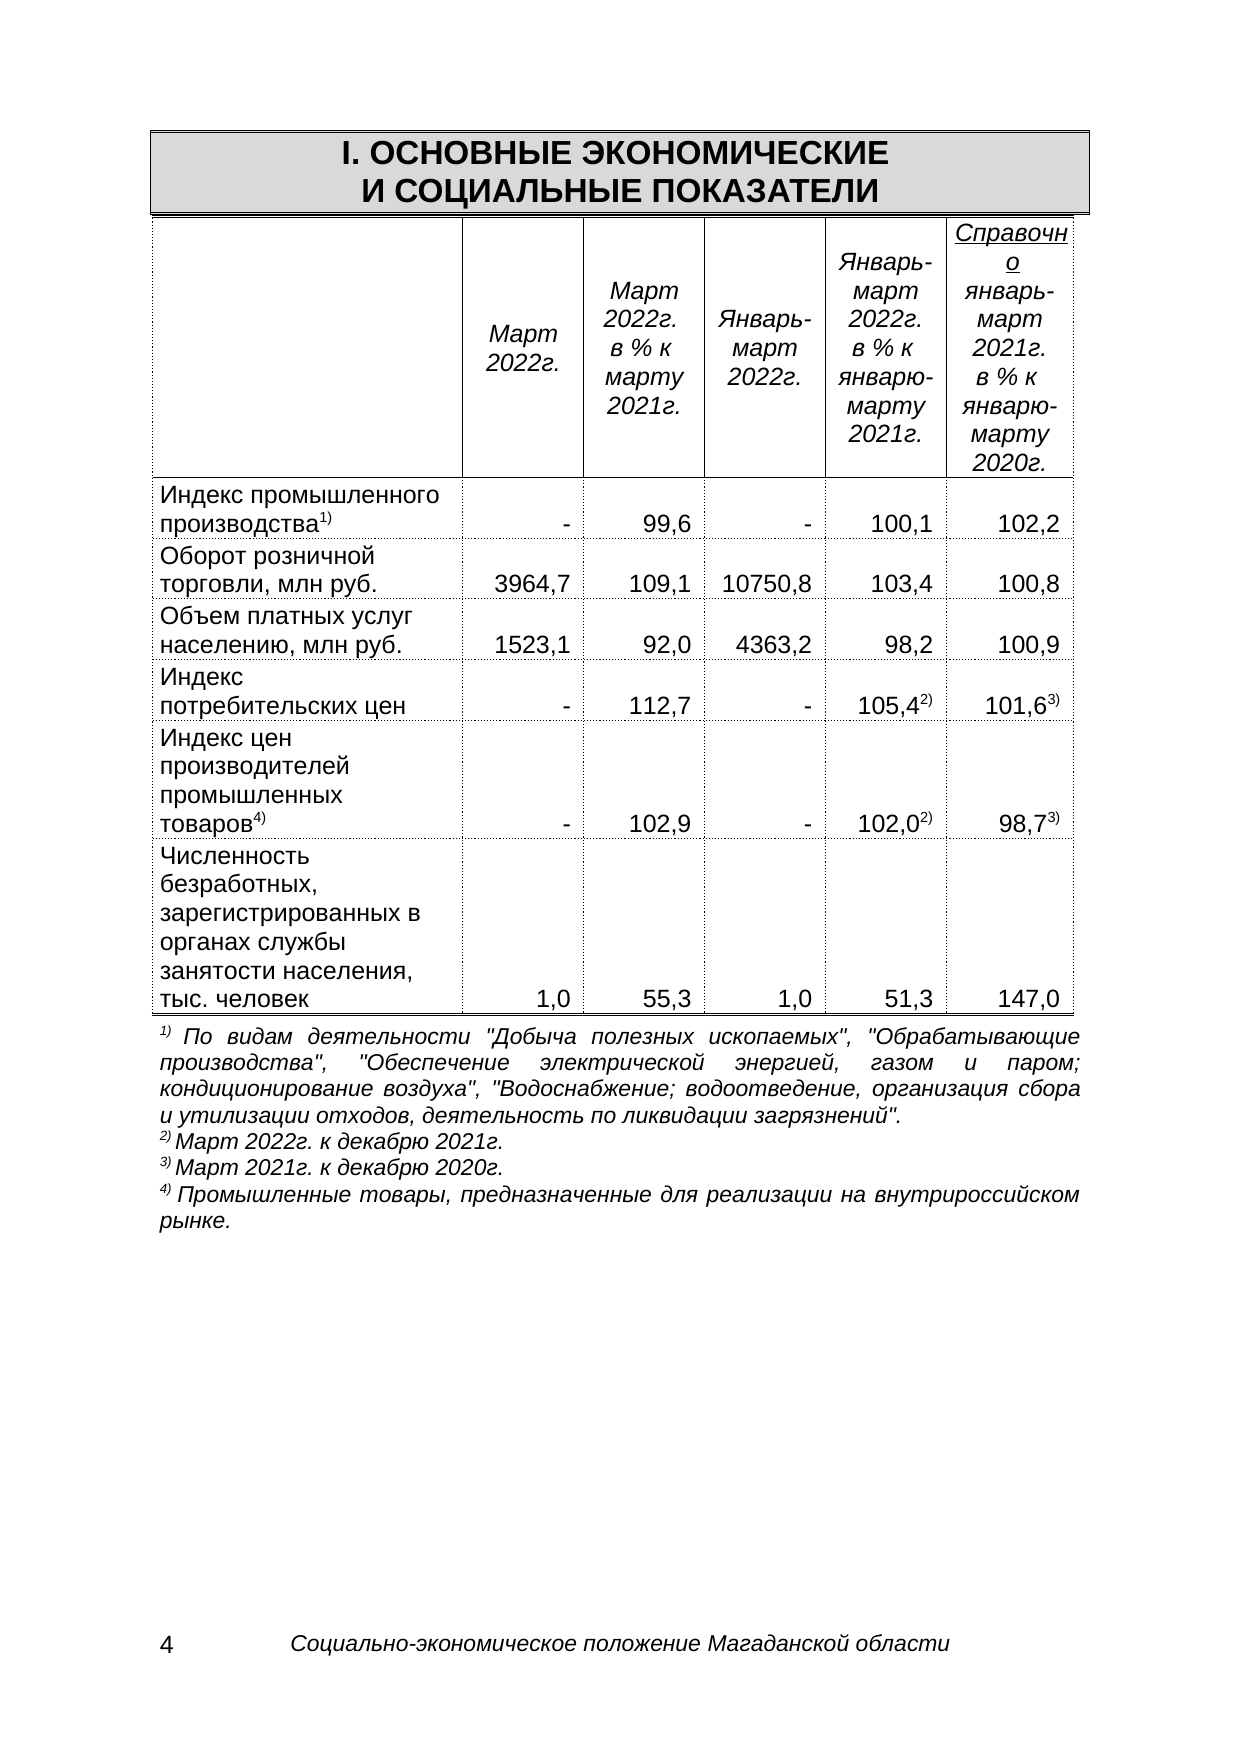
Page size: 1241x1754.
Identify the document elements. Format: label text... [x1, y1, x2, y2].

table_cell Индекс потребительских цен [152, 659, 463, 719]
table_cell 51,3 [825, 838, 946, 1013]
table_cell Индекс цен производителей промышленных товаров4) [152, 720, 463, 838]
table_cell 102,9 [584, 720, 704, 838]
table_cell 3964,7 [463, 538, 584, 598]
table_cell 100,1 [825, 478, 946, 538]
table_cell 147,0 [946, 838, 1073, 1013]
text 2) Март 2022г. к декабрю 2021г. [159, 1128, 1081, 1154]
table_cell 4363,2 [705, 598, 825, 659]
table_cell 100,9 [946, 598, 1073, 659]
table_cell 92,0 [584, 598, 704, 659]
table_cell - [705, 478, 825, 538]
table_cell - [463, 478, 584, 538]
table_cell 102,2 [946, 478, 1073, 538]
table_cell Численность безработных, зарегистрированных в органах службы занятости населения, тыс. человек [152, 838, 463, 1013]
table_cell 1,0 [705, 838, 825, 1013]
table_cell 103,4 [825, 538, 946, 598]
table_header Январь-март 2022г. в % к январю-марту 2021г. [826, 218, 946, 477]
table_cell Оборот розничной торговли, млн руб. [152, 538, 463, 598]
table_cell 102,02) [825, 720, 946, 838]
table_cell 112,7 [584, 659, 704, 719]
table_cell 10750,8 [705, 538, 825, 598]
text 3) Март 2021г. к декабрю 2020г. [159, 1154, 1081, 1181]
table_cell 55,3 [584, 838, 704, 1013]
table_cell 100,8 [946, 538, 1073, 598]
table_cell 1,0 [463, 838, 584, 1013]
table_header Январь-март 2022г. [705, 218, 825, 477]
table_cell 109,1 [584, 538, 704, 598]
table_cell 99,6 [584, 478, 704, 538]
table_cell 101,63) [946, 659, 1073, 719]
table_header Март 2022г. [463, 218, 583, 477]
table_cell 105,42) [825, 659, 946, 719]
table_cell - [705, 659, 825, 719]
table_header Справочно январь-март 2021г. в % к январю-марту 2020г. [947, 218, 1073, 477]
table_cell Индекс промышленного производства1) [152, 478, 463, 538]
table_cell - [463, 659, 584, 719]
table_cell - [463, 720, 584, 838]
subtitle I. ОСНОВНЫЕ ЭКОНОМИЧЕСКИЕ И СОЦИАЛЬНЫЕ ПОКАЗАТЕЛИ [151, 133, 1089, 212]
table_cell 1523,1 [463, 598, 584, 659]
text 1) По видам деятельности "Добыча полезных ископаемых", "Обрабатывающие производства", "Обеспечение электрической энергией, газом и паром; кондиционирование воздуха", "Водоснабжение; водоотведение, организация сбора и утилизации отходов, деятельность по ликвидации загрязнений". [159, 1023, 1081, 1128]
table_header [152, 218, 462, 477]
table_cell 98,73) [946, 720, 1073, 838]
table_header Март 2022г. в % к марту 2021г. [584, 218, 704, 477]
table_cell 98,2 [825, 598, 946, 659]
table_cell Объем платных услуг населению, млн руб. [152, 598, 463, 659]
table_cell - [705, 720, 825, 838]
text 4) Промышленные товары, предназначенные для реализации на внутрироссийском рынке. [159, 1181, 1081, 1233]
